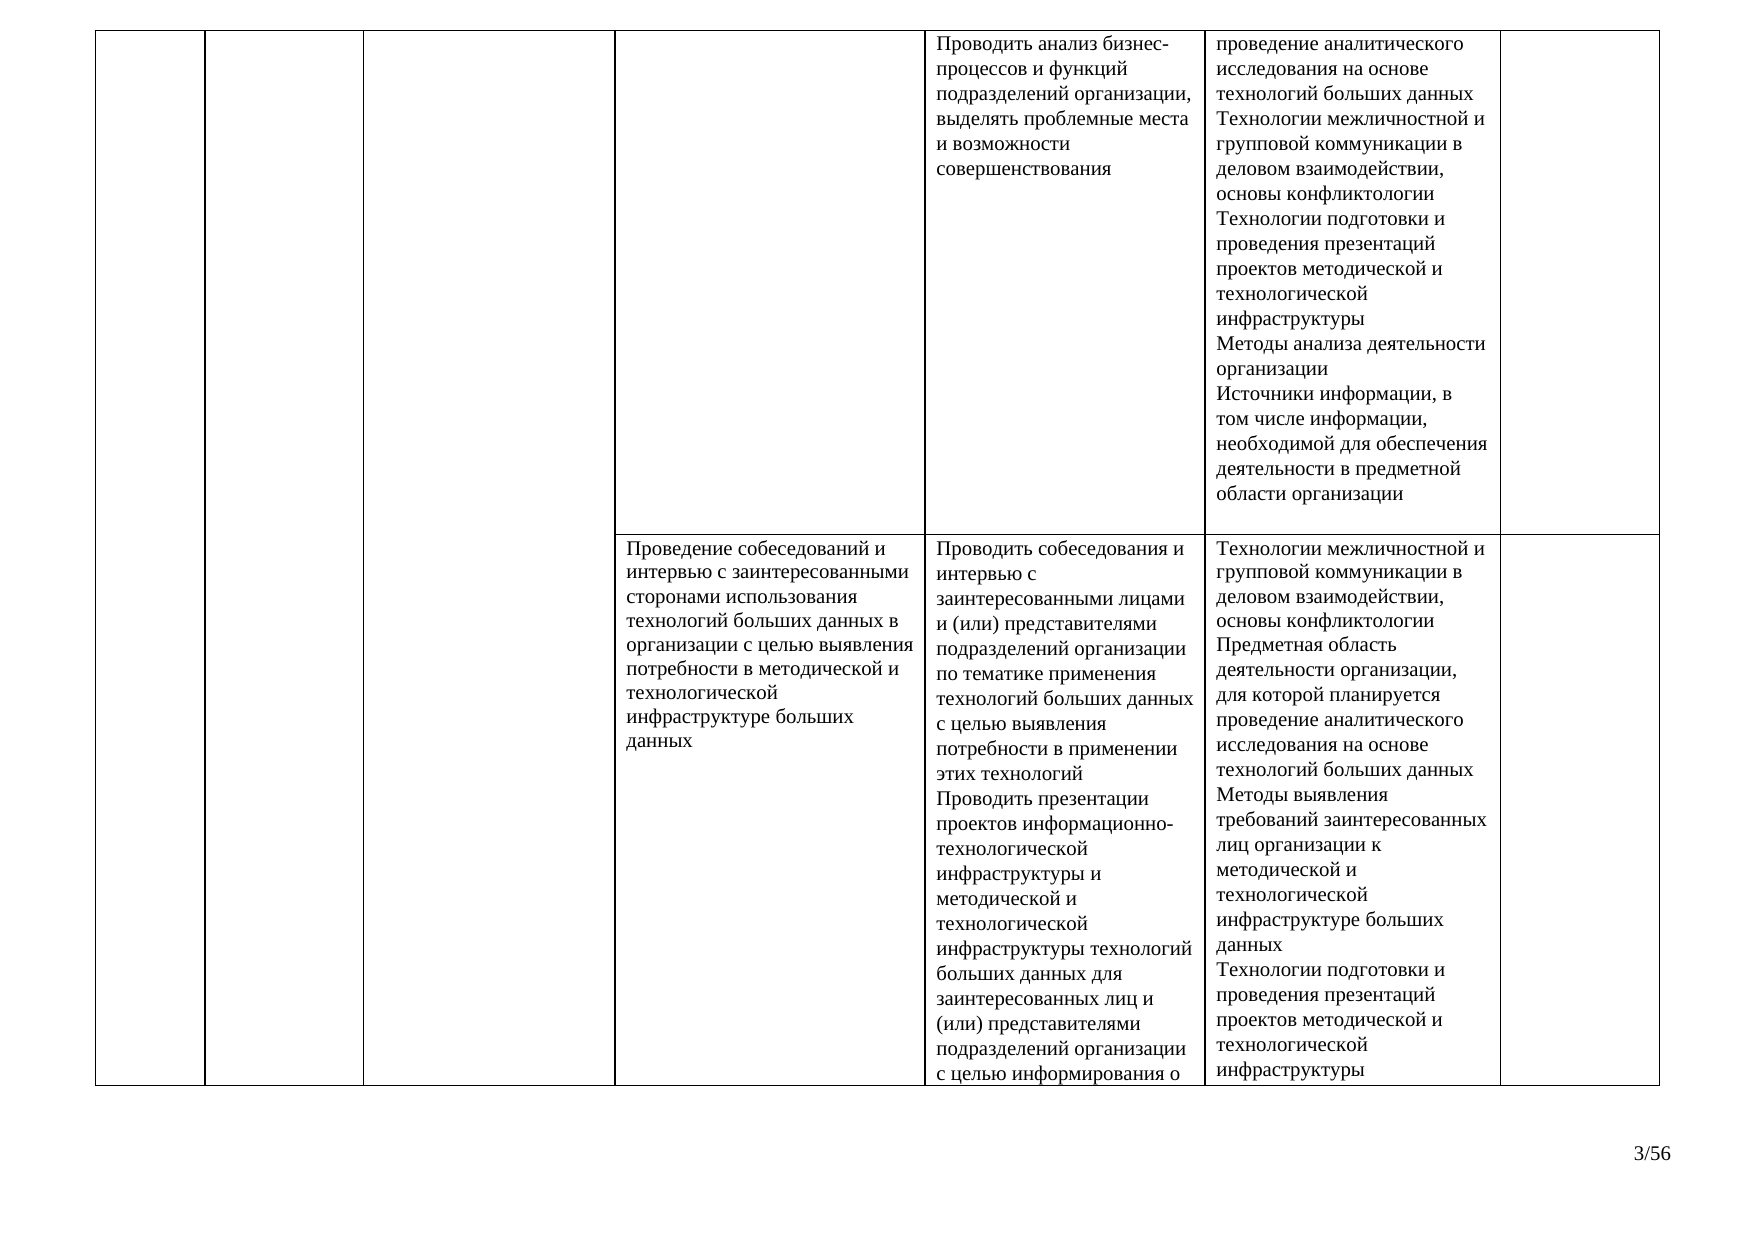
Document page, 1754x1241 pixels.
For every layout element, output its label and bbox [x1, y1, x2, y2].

table_cell [1501, 535, 1659, 1084]
table_cell [1501, 31, 1659, 534]
table_cell [616, 31, 924, 534]
table_cell [1206, 31, 1500, 534]
table_cell [616, 535, 924, 1084]
table_cell [926, 31, 1204, 534]
table_cell [926, 535, 1204, 1084]
table_cell [1206, 535, 1500, 1084]
